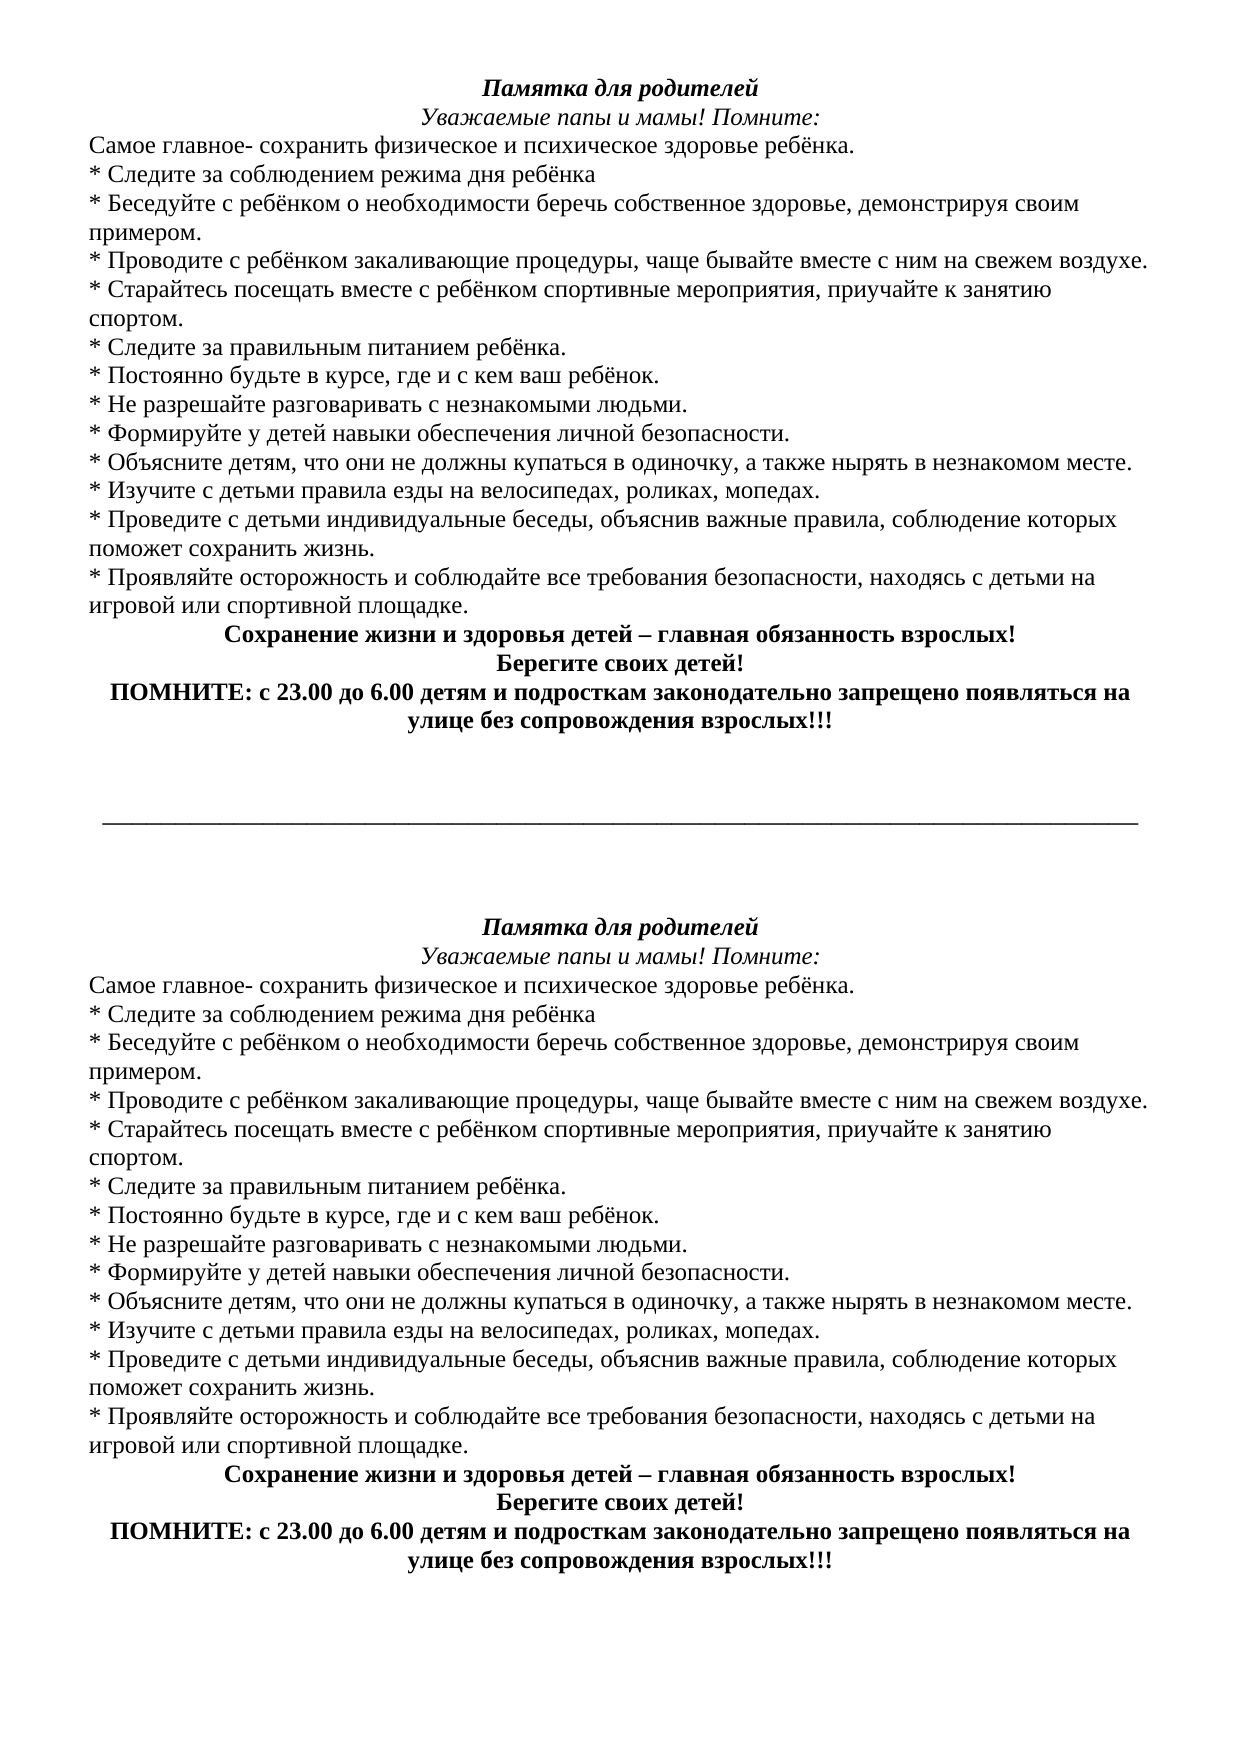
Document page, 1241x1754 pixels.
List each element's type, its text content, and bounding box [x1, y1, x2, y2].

text Уважаемые папы и мамы! Помните: [89, 102, 1152, 131]
text Сохранение жизни и здоровья детей – главная обязанность взрослых! [89, 619, 1152, 648]
text * Старайтесь посещать вместе с ребёнком спортивные мероприятия, приучайте к занятию спортом. [89, 1114, 1152, 1171]
text Берегите своих детей! [89, 1487, 1152, 1516]
text Сохранение жизни и здоровья детей – главная обязанность взрослых! [89, 1459, 1152, 1487]
text * Изучите с детьми правила езды на велосипедах, роликах, мопедах. [89, 476, 1152, 504]
text Уважаемые папы и мамы! Помните: [89, 941, 1152, 970]
text ПОМНИТЕ: с 23.00 до 6.00 детям и подросткам законодательно запрещено появляться на улице без сопровождения взрослых!!! [89, 1516, 1152, 1574]
text * Формируйте у детей навыки обеспечения личной безопасности. [89, 418, 1152, 447]
text * Следите за соблюдением режима дня ребёнка [89, 159, 1152, 188]
text ПОМНИТЕ: с 23.00 до 6.00 детям и подросткам законодательно запрещено появляться на улице без сопровождения взрослых!!! [89, 677, 1152, 734]
text * Изучите с детьми правила езды на велосипедах, роликах, мопедах. [89, 1315, 1152, 1344]
text Берегите своих детей! [89, 648, 1152, 677]
text * Проявляйте осторожность и соблюдайте все требования безопасности, находясь с детьми на игровой или спортивной площадке. [89, 1401, 1152, 1459]
text * Старайтесь посещать вместе с ребёнком спортивные мероприятия, приучайте к занятию спортом. [89, 274, 1152, 332]
text * Постоянно будьте в курсе, где и с кем ваш ребёнок. [89, 1200, 1152, 1229]
text _______________________________________________________________________ [89, 794, 1152, 827]
text * Следите за соблюдением режима дня ребёнка [89, 999, 1152, 1027]
text * Объясните детям, что они не должны купаться в одиночку, а также нырять в незнакомом месте. [89, 1286, 1152, 1315]
text * Беседуйте с ребёнком о необходимости беречь собственное здоровье, демонстрируя своим примером. [89, 1027, 1152, 1085]
text * Проводите с ребёнком закаливающие процедуры, чаще бывайте вместе с ним на свежем воздухе. [89, 1085, 1152, 1114]
text * Формируйте у детей навыки обеспечения личной безопасности. [89, 1257, 1152, 1286]
text * Проявляйте осторожность и соблюдайте все требования безопасности, находясь с детьми на игровой или спортивной площадке. [89, 562, 1152, 619]
text * Проведите с детьми индивидуальные беседы, объяснив важные правила, соблюдение которых поможет сохранить жизнь. [89, 1344, 1152, 1401]
text * Проведите с детьми индивидуальные беседы, объяснив важные правила, соблюдение которых поможет сохранить жизнь. [89, 504, 1152, 562]
text * Проводите с ребёнком закаливающие процедуры, чаще бывайте вместе с ним на свежем воздухе. [89, 246, 1152, 274]
text * Постоянно будьте в курсе, где и с кем ваш ребёнок. [89, 361, 1152, 389]
text * Следите за правильным питанием ребёнка. [89, 1171, 1152, 1200]
text Памятка для родителей [89, 912, 1152, 941]
text * Следите за правильным питанием ребёнка. [89, 332, 1152, 361]
text * Беседуйте с ребёнком о необходимости беречь собственное здоровье, демонстрируя своим примером. [89, 188, 1152, 246]
text Самое главное- сохранить физическое и психическое здоровье ребёнка. [89, 131, 1152, 159]
text * Объясните детям, что они не должны купаться в одиночку, а также нырять в незнакомом месте. [89, 447, 1152, 476]
text * Не разрешайте разговаривать с незнакомыми людьми. [89, 389, 1152, 418]
text Памятка для родителей [89, 73, 1152, 102]
text * Не разрешайте разговаривать с незнакомыми людьми. [89, 1229, 1152, 1257]
text Самое главное- сохранить физическое и психическое здоровье ребёнка. [89, 970, 1152, 999]
